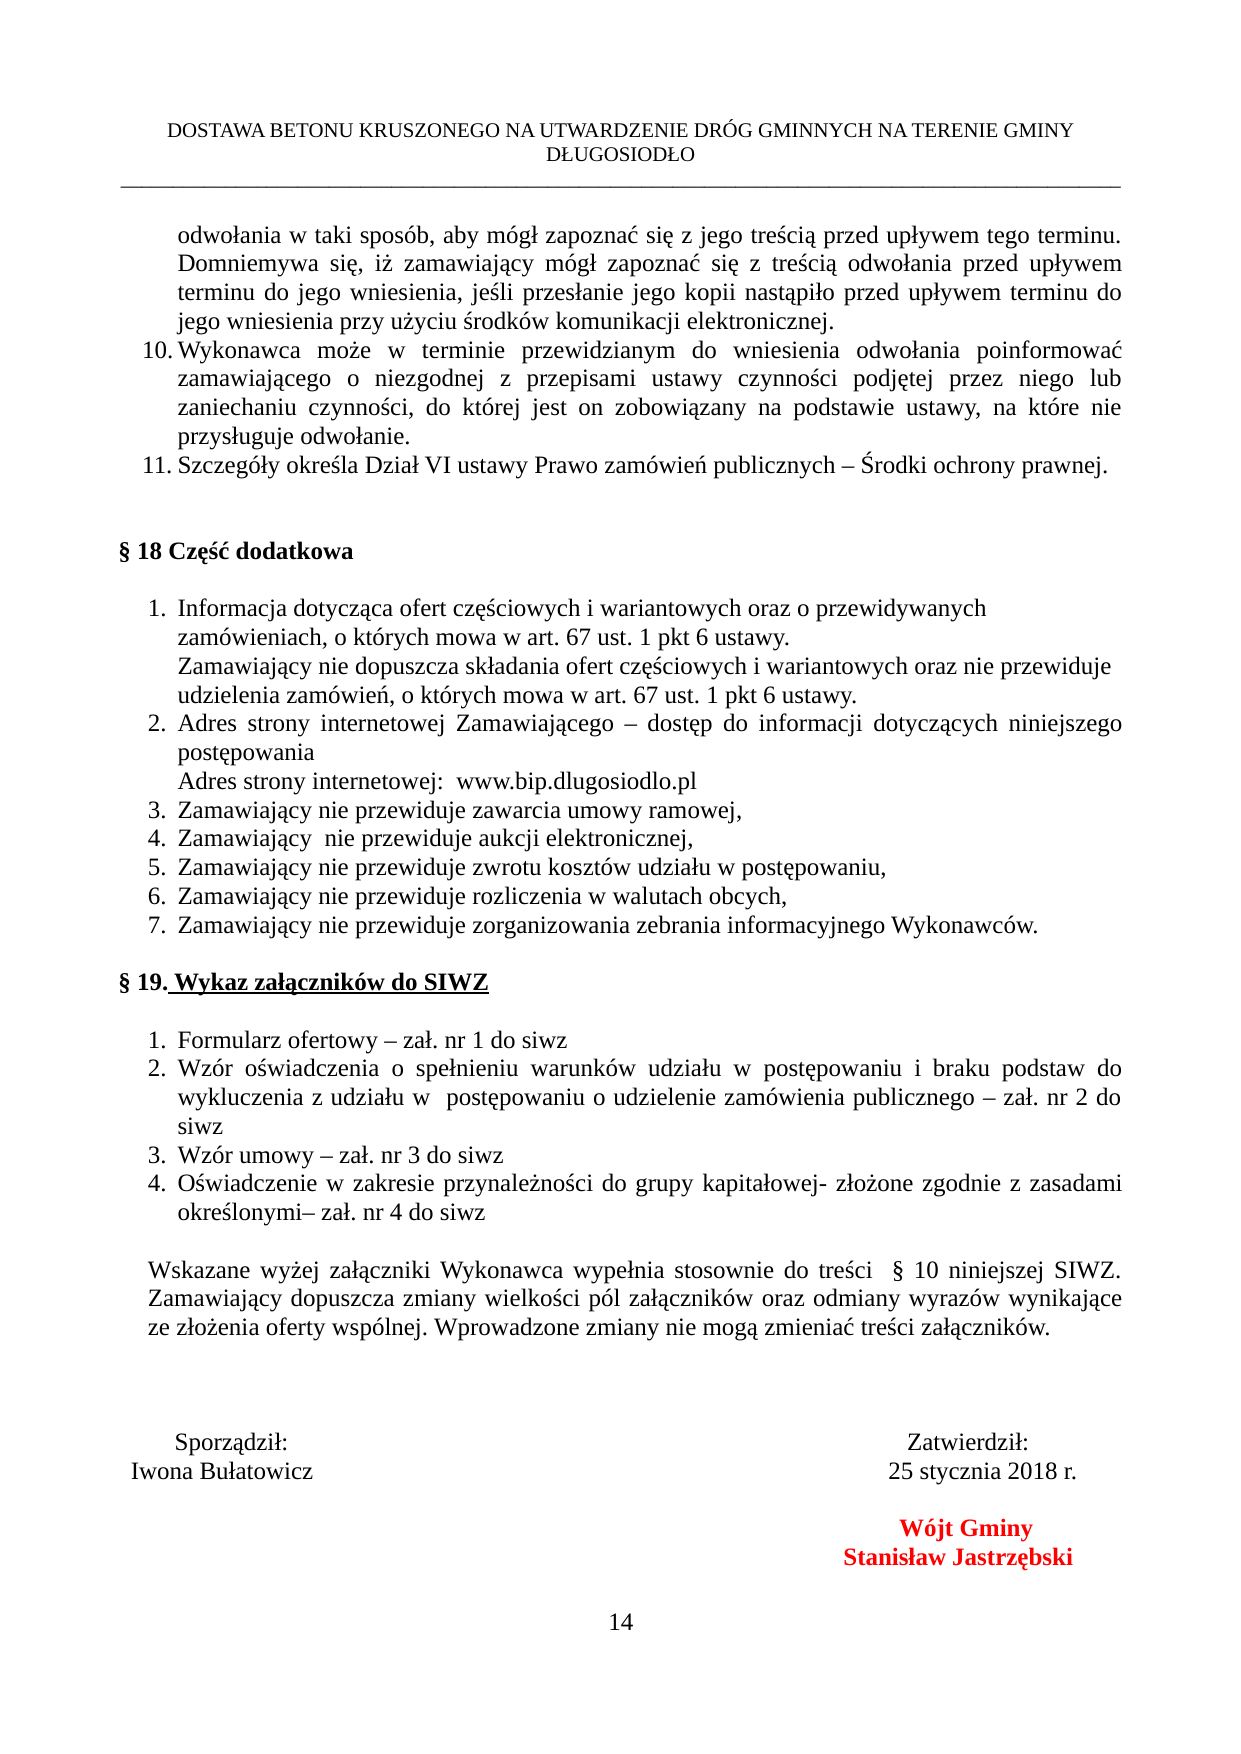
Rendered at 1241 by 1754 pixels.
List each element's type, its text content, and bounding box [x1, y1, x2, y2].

text Wskazane wyżej załączniki Wykonawca wypełnia stosownie do treści § 10 niniejszej SIWZ. Zamawiający dopuszcza zmiany wielkości pól załączników oraz odmiany wyrazów wynikające ze złożenia oferty wspólnej. Wprowadzone zmiany nie mogą zmieniać treści załączników. [148, 1255, 1123, 1341]
text Sporządził: Zatwierdził: [118, 1427, 1123, 1456]
text § 18 Część dodatkowa [118, 536, 1123, 565]
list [148, 220, 1123, 335]
list Zamawiający nie przewiduje zwrotu kosztów udziału w postępowaniu, [148, 852, 1123, 881]
list Wzór oświadczenia o spełnieniu warunków udziału w postępowaniu i braku podstaw do wykluczenia z udziału w postępowaniu o udzielenie zamówienia publicznego – zał. nr 2 do siwz [148, 1053, 1123, 1140]
list Wzór umowy – zał. nr 3 do siwz [148, 1140, 1123, 1168]
text Stanisław Jastrzębski [118, 1542, 1123, 1571]
list Informacja dotycząca ofert częściowych i wariantowych oraz o przewidywanych zamówieniach, o których mowa w art. 67 ust. 1 pkt 6 ustawy. Zamawiający nie dopuszcza składania ofert częściowych i wariantowych oraz nie przewiduje udzielenia zamówień, o których mowa w art. 67 ust. 1 pkt 6 ustawy. [148, 593, 1123, 708]
list Szczegóły określa Dział VI ustawy Prawo zamówień publicznych – Środki ochrony prawnej. [142, 450, 1123, 478]
list Zamawiający nie przewiduje rozliczenia w walutach obcych, [148, 881, 1123, 910]
list Wykonawca może w terminie przewidzianym do wniesienia odwołania poinformować zamawiającego o niezgodnej z przepisami ustawy czynności podjętej przez niego lub zaniechaniu czynności, do której jest on zobowiązany na podstawie ustawy, na które nie przysługuje odwołanie. [142, 335, 1123, 450]
text Wójt Gminy [118, 1513, 1123, 1542]
list Oświadczenie w zakresie przynależności do grupy kapitałowej- złożone zgodnie z zasadami określonymi– zał. nr 4 do siwz [148, 1168, 1123, 1226]
list Zamawiający nie przewiduje zawarcia umowy ramowej, [148, 795, 1123, 823]
list Zamawiający nie przewiduje zorganizowania zebrania informacyjnego Wykonawców. [148, 910, 1123, 938]
list Zamawiający nie przewiduje aukcji elektronicznej, [148, 823, 1123, 852]
text § 19. Wykaz załączników do SIWZ [118, 967, 1123, 996]
text Iwona Bułatowicz 25 stycznia 2018 r. [118, 1456, 1123, 1485]
list Adres strony internetowej Zamawiającego – dostęp do informacji dotyczących niniejszego postępowania Adres strony internetowej: www.bip.dlugosiodlo.pl [148, 708, 1123, 795]
list Formularz ofertowy – zał. nr 1 do siwz [148, 1025, 1123, 1053]
